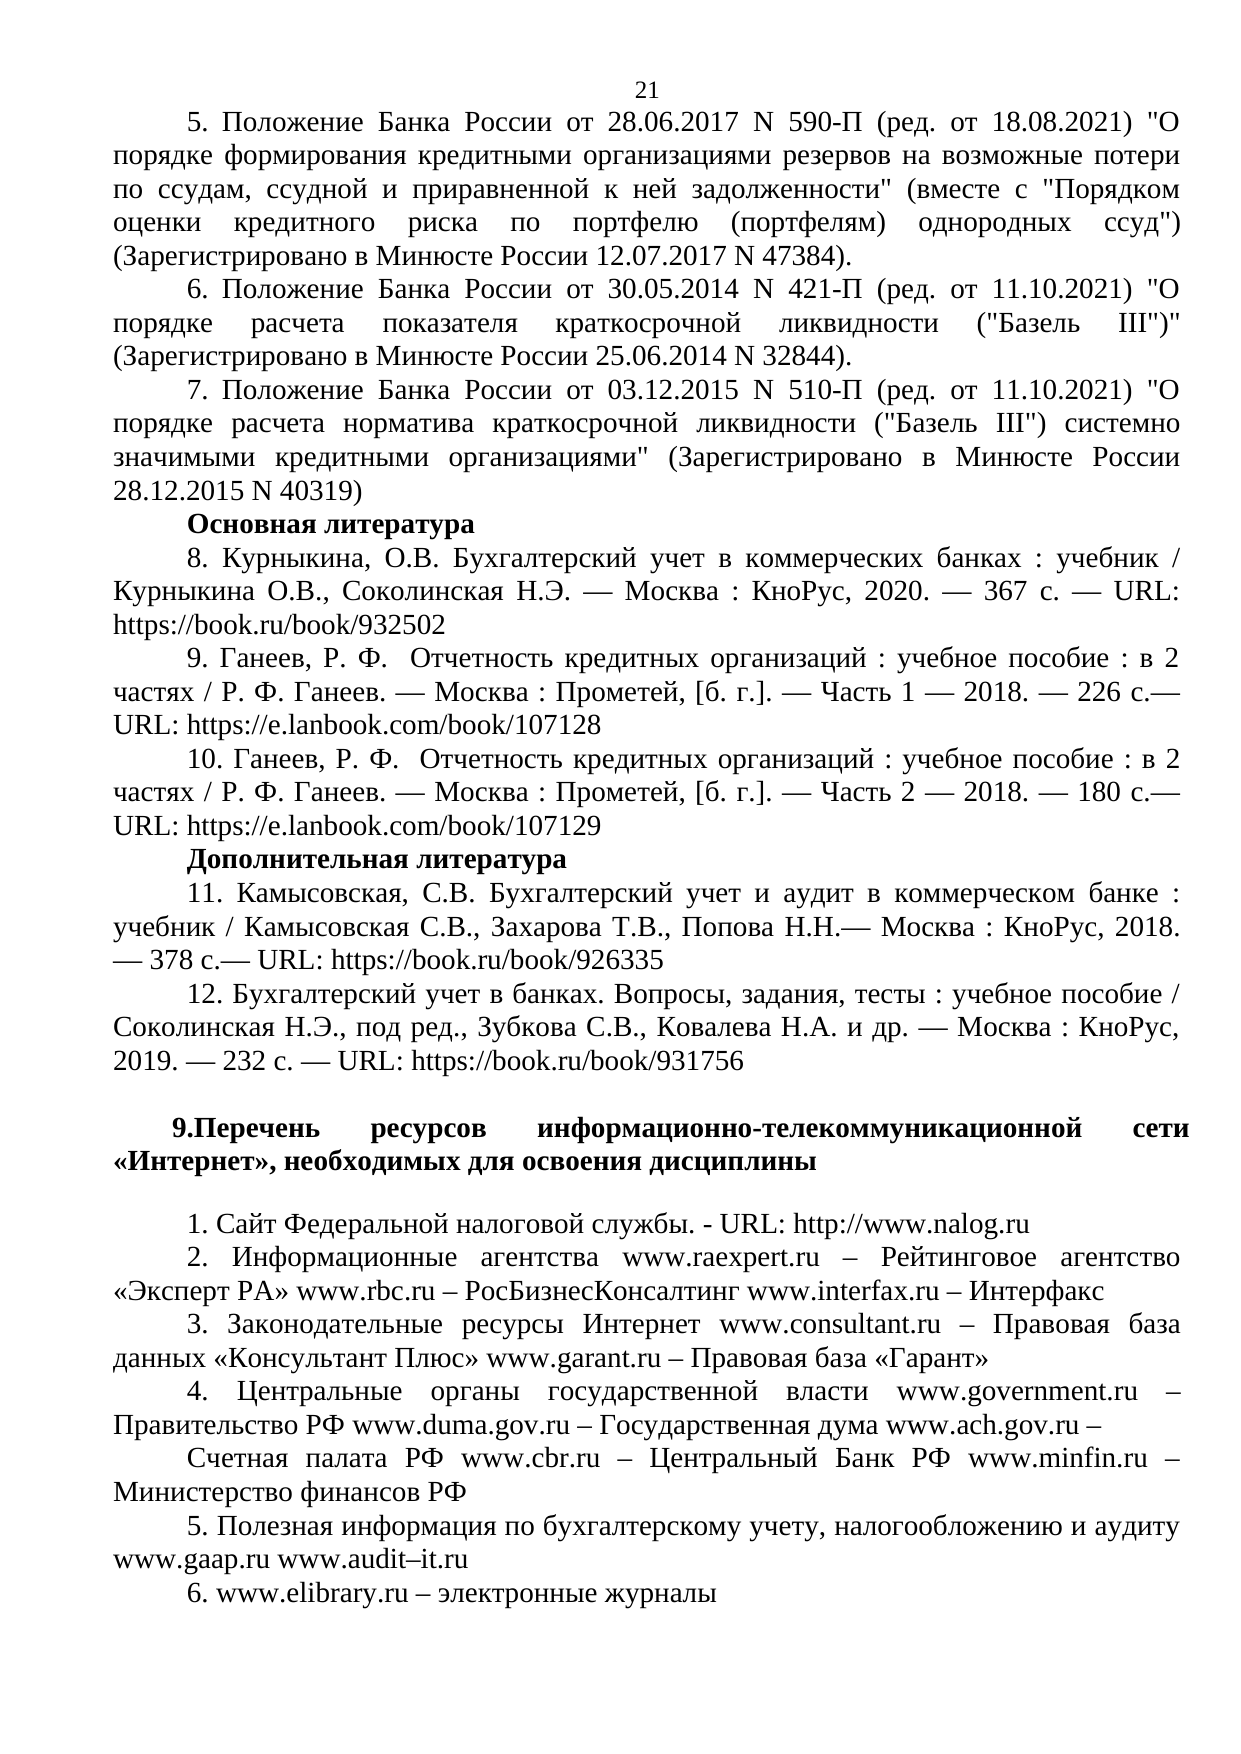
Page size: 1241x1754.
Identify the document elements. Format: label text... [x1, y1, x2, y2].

text 5. Положение Банка России от 28.06.2017 N 590-П (ред. от 18.08.2021) "О порядке формирования кредитными организациями резервов на возможные потери по ссудам, ссудной и приравненной к ней задолженности" (вместе с "Порядком оценки кредитного риска по портфелю (портфелям) однородных ссуд") (Зарегистрировано в Минюсте России 12.07.2017 N 47384). [113, 104, 1181, 271]
text 6. Положение Банка России от 30.05.2014 N 421-П (ред. от 11.10.2021) "О порядке расчета показателя краткосрочной ликвидности ("Базель III")" (Зарегистрировано в Минюсте России 25.06.2014 N 32844). [113, 271, 1181, 372]
text 7. Положение Банка России от 03.12.2015 N 510-П (ред. от 11.10.2021) "О порядке расчета норматива краткосрочной ликвидности ("Базель III") системно значимыми кредитными организациями" (Зарегистрировано в Минюсте России 28.12.2015 N 40319) [113, 372, 1181, 506]
text 8. Курныкина, О.В. Бухгалтерский учет в коммерческих банках : учебник / Курныкина О.В., Соколинская Н.Э. — Москва : КноРус, 2020. — 367 с. — URL: https://book.ru/book/932502 [113, 540, 1181, 640]
text Счетная палата РФ www.cbr.ru – Центральный Банк РФ www.minfin.ru – Министерство финансов РФ [113, 1441, 1181, 1508]
text 9. Ганеев, Р. Ф. Отчетность кредитных организаций : учебное пособие : в 2 частях / Р. Ф. Ганеев. — Москва : Прометей, [б. г.]. — Часть 1 — 2018. — 226 с.— URL: https://e.lanbook.com/book/107128 [113, 640, 1181, 741]
text 2. Информационные агентства www.raexpert.ru – Рейтинговое агентство «Эксперт РА» www.rbc.ru – РосБизнесКонсалтинг www.interfax.ru – Интерфакс [113, 1239, 1181, 1306]
text 10. Ганеев, Р. Ф. Отчетность кредитных организаций : учебное пособие : в 2 частях / Р. Ф. Ганеев. — Москва : Прометей, [б. г.]. — Часть 2 — 2018. — 180 с.— URL: https://e.lanbook.com/book/107129 [113, 741, 1181, 842]
text 1. Сайт Федеральной налоговой службы. - URL: http://www.nalog.ru [113, 1206, 1181, 1239]
text 3. Законодательные ресурсы Интернет www.consultant.ru – Правовая база данных «Консультант Плюс» www.garant.ru – Правовая база «Гарант» [113, 1306, 1181, 1373]
text 4. Центральные органы государственной власти www.government.ru – Правительство РФ www.duma.gov.ru – Государственная дума www.ach.gov.ru – [113, 1373, 1181, 1441]
text 5. Полезная информация по бухгалтерскому учету, налогообложению и аудиту www.gaap.ru www.audit–it.ru [113, 1508, 1181, 1575]
text 11. Камысовская, С.В. Бухгалтерский учет и аудит в коммерческом банке : учебник / Камысовская С.В., Захарова Т.В., Попова Н.Н.— Москва : КноРус, 2018. — 378 с.— URL: https://book.ru/book/926335 [113, 875, 1181, 976]
text Дополнительная литература [113, 842, 1181, 875]
text 12. Бухгалтерский учет в банках. Вопросы, задания, тесты : учебное пособие / Соколинская Н.Э., под ред., Зубкова С.В., Ковалева Н.А. и др. — Москва : КноРус, 2019. — 232 с. — URL: https://book.ru/book/931756 [113, 976, 1181, 1076]
text Основная литература [113, 506, 1181, 540]
text 6. www.elibrary.ru – электронные журналы [113, 1575, 1181, 1608]
text 9.Перечень ресурсов информационно-телекоммуникационной сети «Интернет», необходимых для освоения дисциплины [113, 1110, 1190, 1177]
